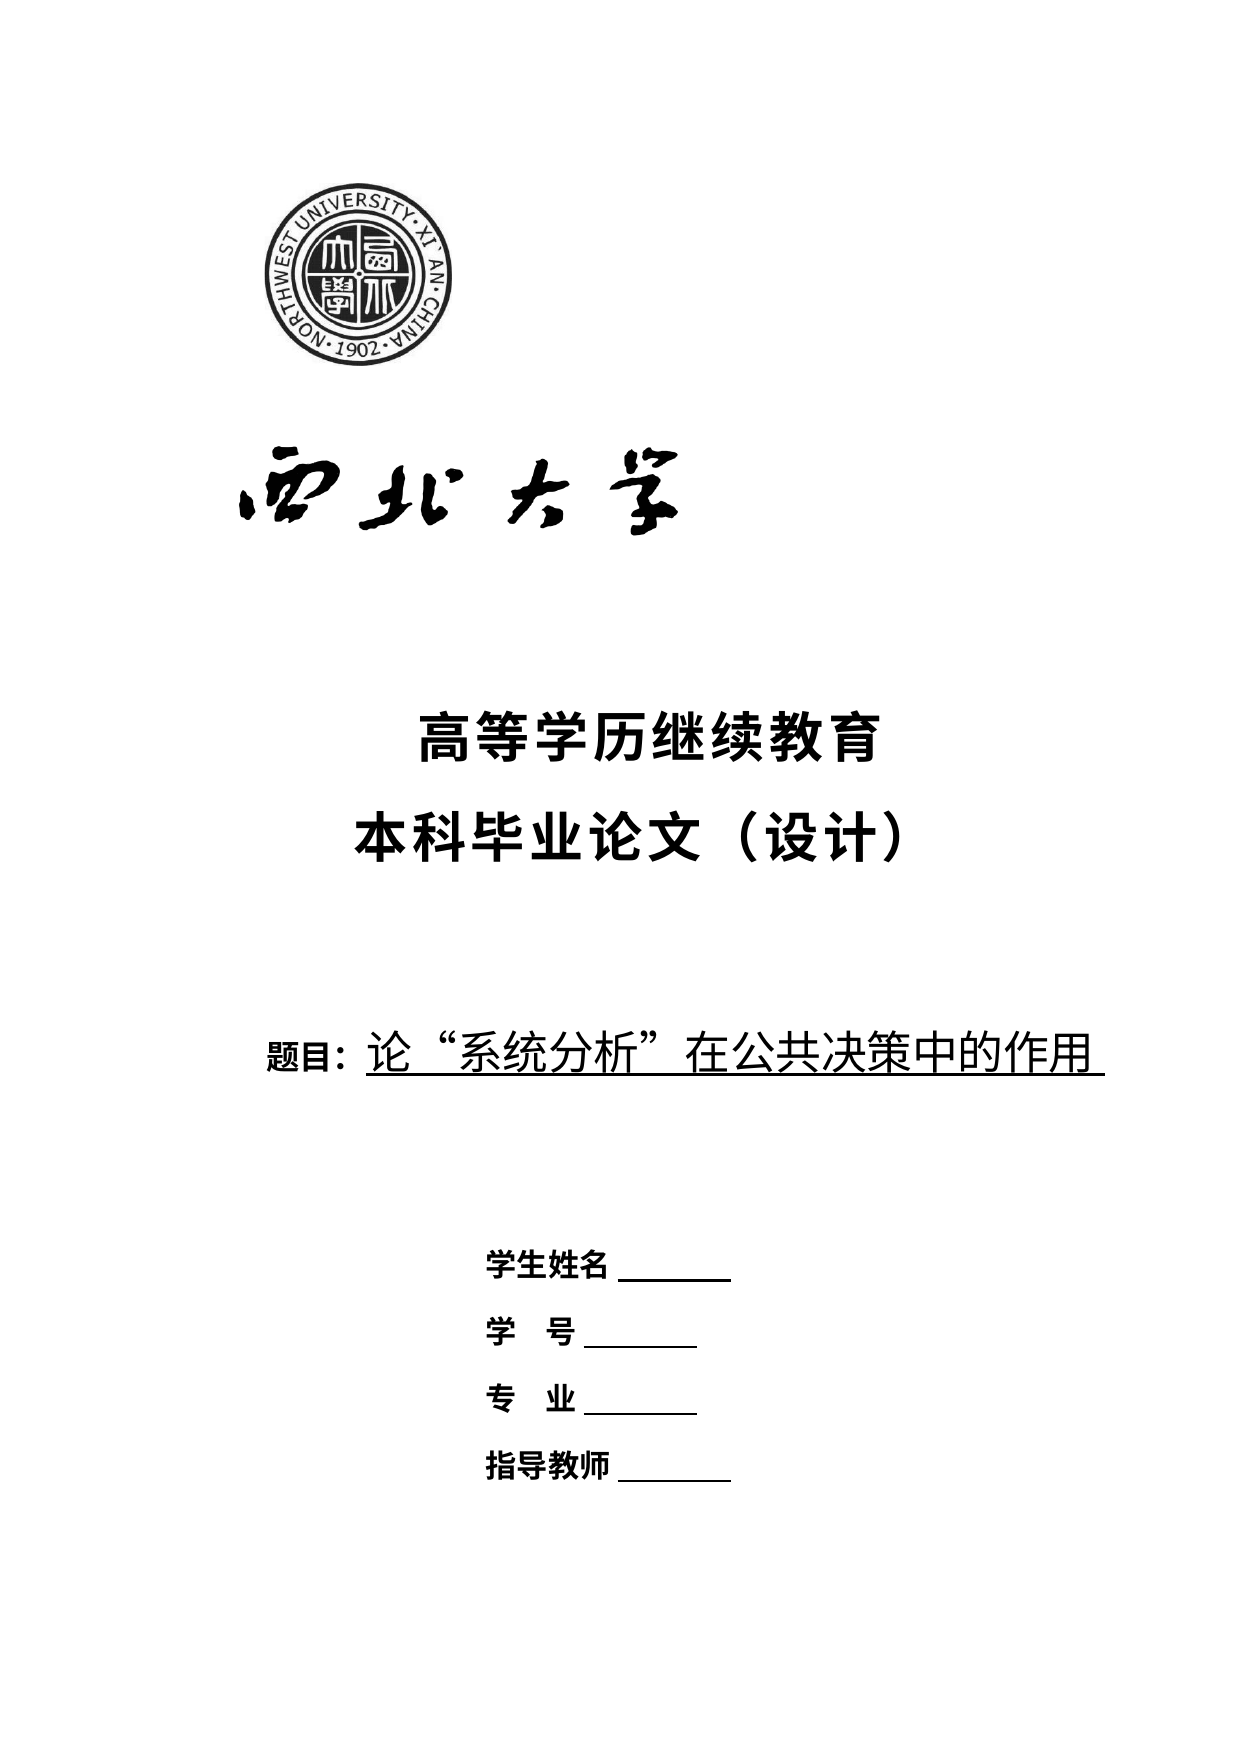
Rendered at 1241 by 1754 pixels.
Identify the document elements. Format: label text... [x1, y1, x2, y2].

text 专 业 [266, 1363, 1122, 1430]
picture [193, 409, 719, 578]
picture [264, 183, 452, 366]
text 指导教师 [266, 1430, 1122, 1497]
text 学生姓名 [266, 1230, 1122, 1297]
text 题目：论“系统分析”在公共决策中的作用 [266, 1016, 1122, 1083]
text 高等学历继续教育 本科毕业论文（设计） [353, 416, 1122, 884]
text 学 号 [266, 1297, 1122, 1363]
